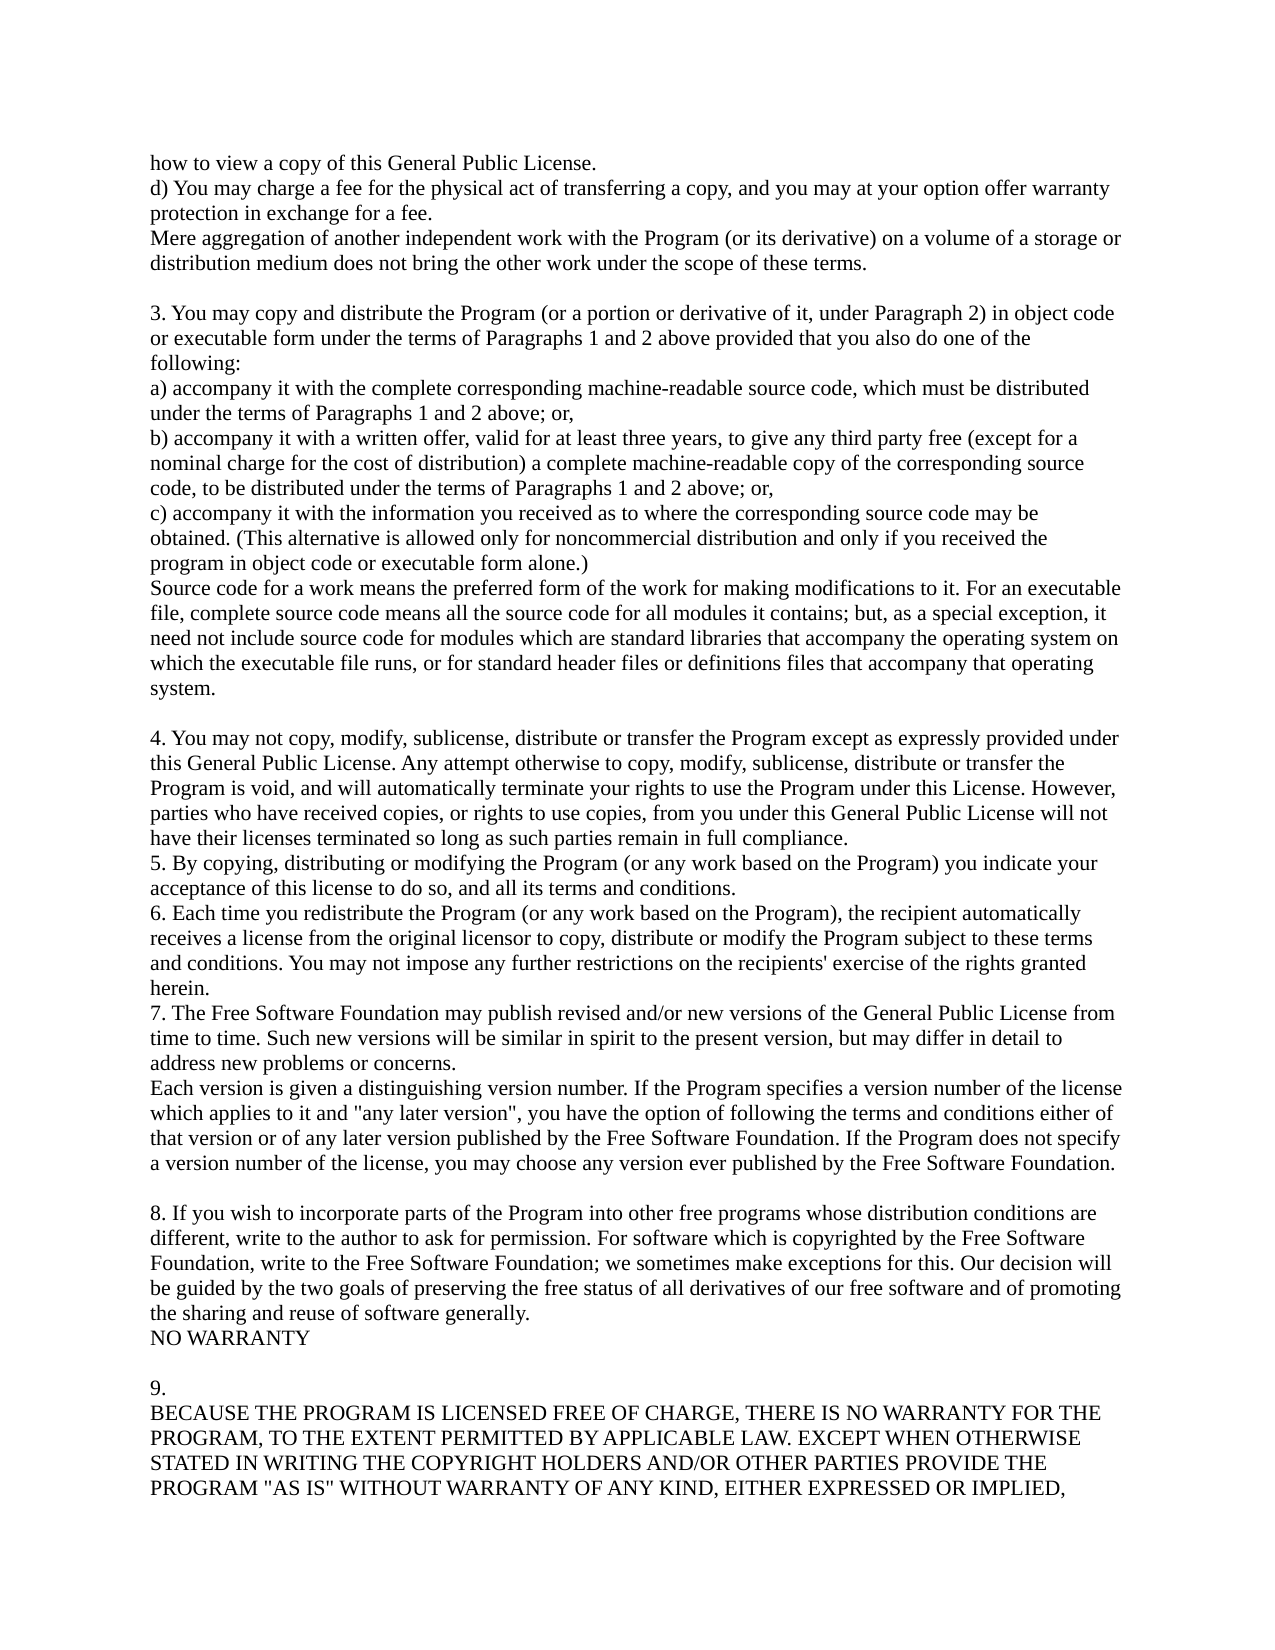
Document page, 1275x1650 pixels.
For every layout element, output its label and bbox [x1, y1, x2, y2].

text [150, 150, 1125, 1500]
